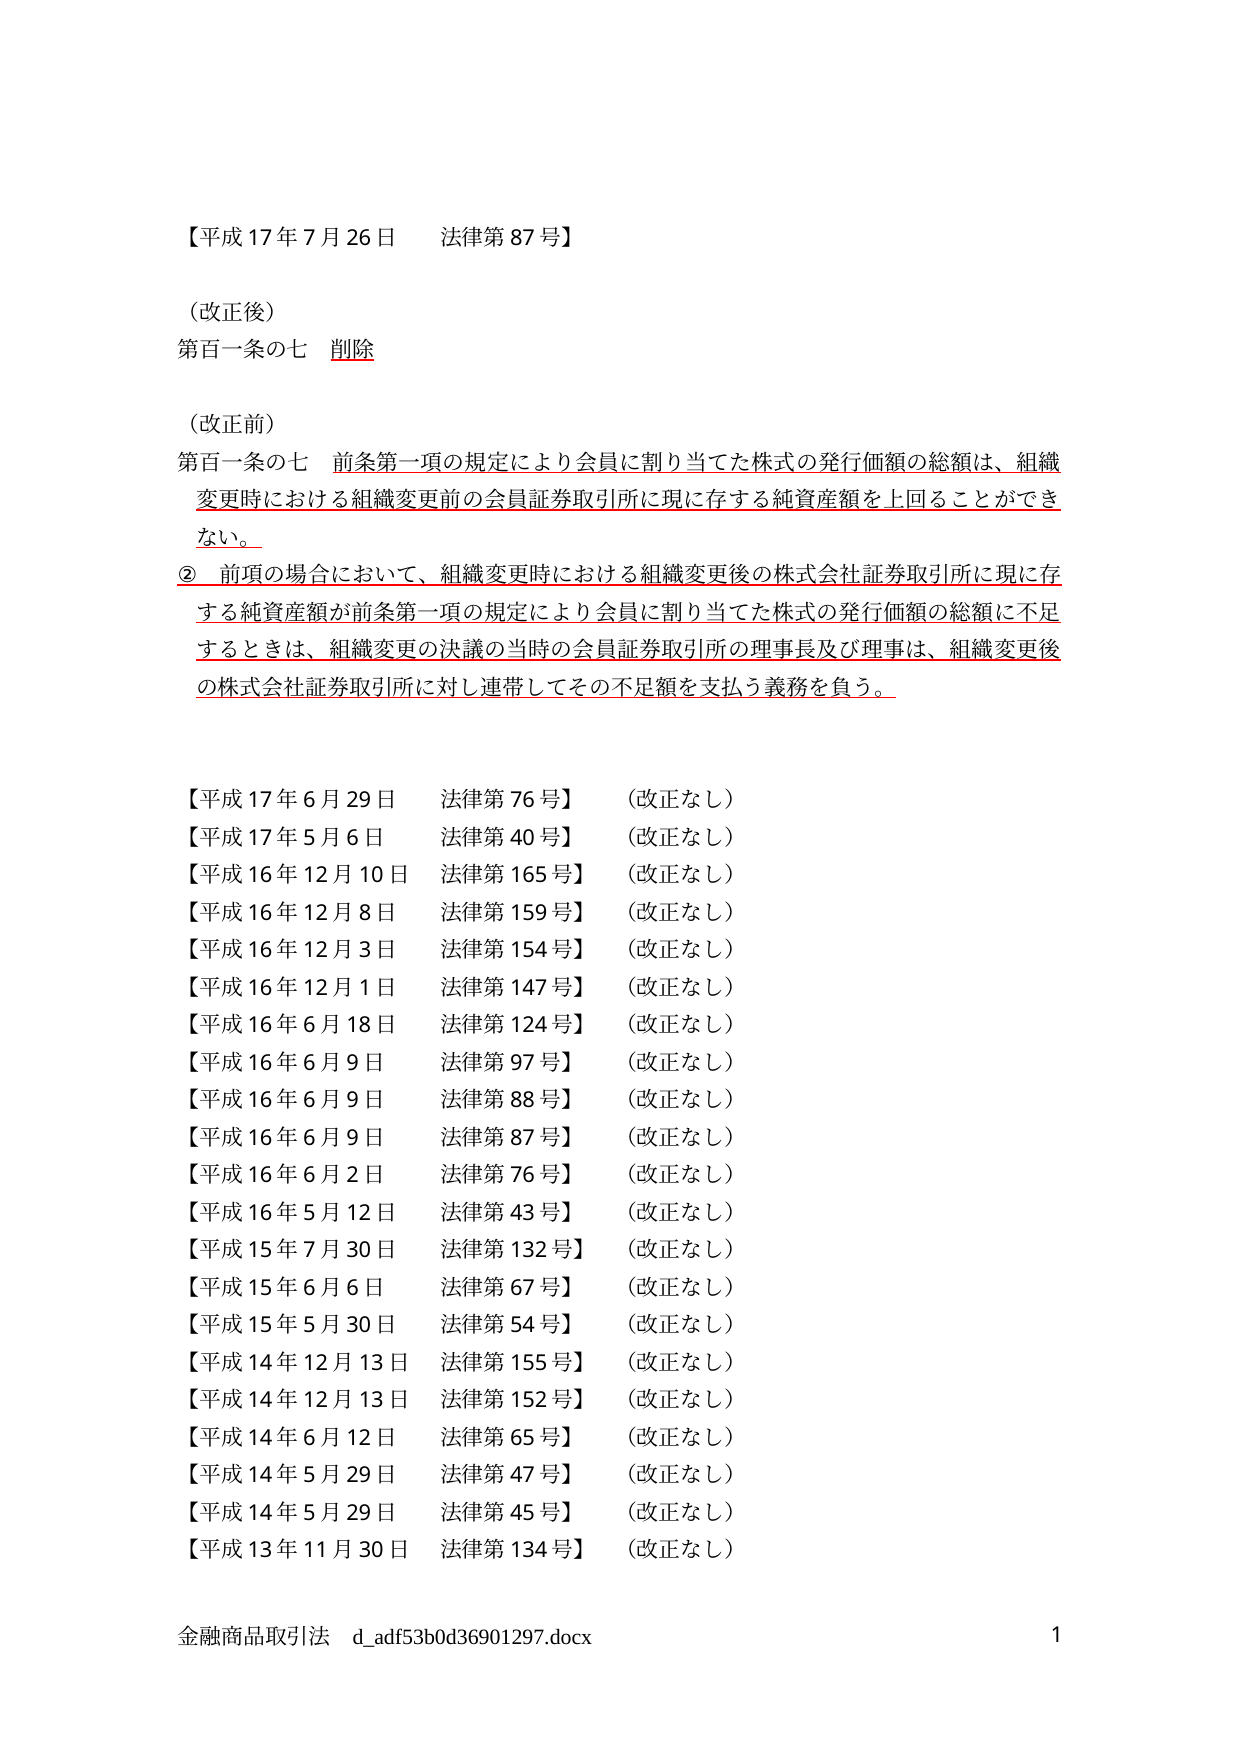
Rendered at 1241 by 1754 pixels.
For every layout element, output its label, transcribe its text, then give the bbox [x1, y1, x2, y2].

text 【平成16年6月9日 法律第88号】 （改正なし） [177, 1079, 1063, 1117]
text 第百一条の七 削除 [177, 329, 1063, 367]
text 【平成16年6月9日 法律第97号】 （改正なし） [177, 1042, 1063, 1079]
text 【平成15年5月30日 法律第54号】 （改正なし） [177, 1304, 1063, 1342]
text 【平成16年6月2日 法律第76号】 （改正なし） [177, 1154, 1063, 1192]
text 【平成16年12月8日 法律第159号】 （改正なし） [177, 892, 1063, 929]
text 【平成17年5月6日 法律第40号】 （改正なし） [177, 817, 1063, 854]
text 【平成17年7月26日 法律第87号】 [177, 217, 1063, 254]
text 【平成17年6月29日 法律第76号】 （改正なし） [177, 779, 1063, 817]
text 【平成16年12月1日 法律第147号】 （改正なし） [177, 967, 1063, 1004]
text 【平成14年12月13日 法律第152号】 （改正なし） [177, 1379, 1063, 1417]
text 【平成16年5月12日 法律第43号】 （改正なし） [177, 1192, 1063, 1229]
text 【平成16年6月9日 法律第87号】 （改正なし） [177, 1117, 1063, 1154]
text 【平成14年12月13日 法律第155号】 （改正なし） [177, 1342, 1063, 1379]
text 【平成16年12月3日 法律第154号】 （改正なし） [177, 929, 1063, 967]
text 【平成16年12月10日 法律第165号】 （改正なし） [177, 854, 1063, 892]
text ② 前項の場合において、組織変更時における組織変更後の株式会社証券取引所に現に存する純資産額が前条第一項の規定により会員に割り当てた株式の発行価額の総額に不足するときは、組織変更の決議の当時の会員証券取引所の理事長及び理事は、組織変更後の株式会社証券取引所に対し連帯してその不足額を支払う義務を負う。 [177, 554, 1063, 704]
text 【平成14年6月12日 法律第65号】 （改正なし） [177, 1417, 1063, 1454]
text 【平成15年7月30日 法律第132号】 （改正なし） [177, 1229, 1063, 1267]
text 第百一条の七 前条第一項の規定により会員に割り当てた株式の発行価額の総額は、組織変更時における組織変更前の会員証券取引所に現に存する純資産額を上回ることができない。 [177, 442, 1063, 554]
text 【平成14年5月29日 法律第45号】 （改正なし） [177, 1492, 1063, 1529]
text 【平成13年11月30日 法律第134号】 （改正なし） [177, 1529, 1063, 1567]
text （改正前） [177, 404, 1063, 442]
text 【平成15年6月6日 法律第67号】 （改正なし） [177, 1267, 1063, 1304]
text （改正後） [177, 292, 1063, 329]
text 【平成14年5月29日 法律第47号】 （改正なし） [177, 1454, 1063, 1492]
text 【平成16年6月18日 法律第124号】 （改正なし） [177, 1004, 1063, 1042]
